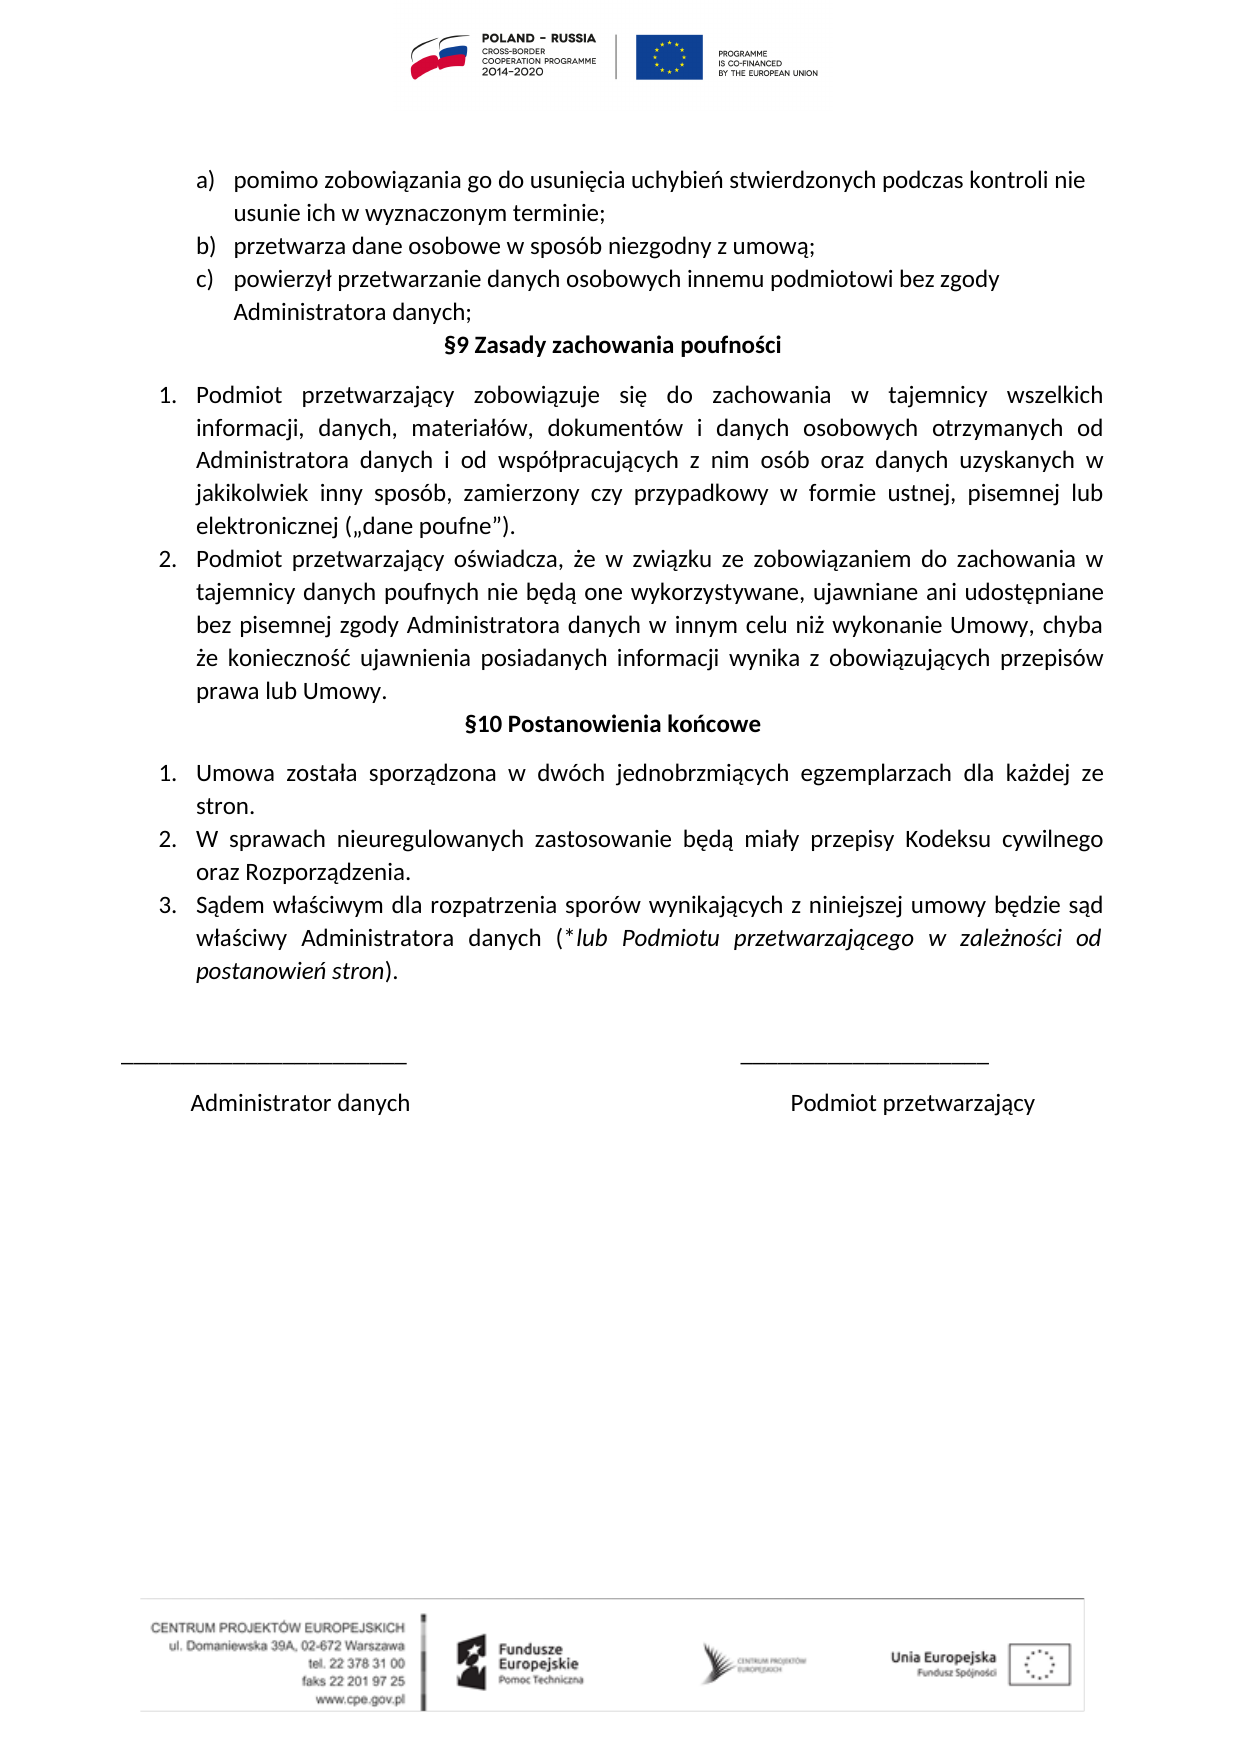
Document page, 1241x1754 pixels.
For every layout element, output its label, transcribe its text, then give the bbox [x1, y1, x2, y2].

text Administrator danych Podmiot przetwarzający [121, 1087, 1105, 1118]
list przetwarza dane osobowe w sposób niezgodny z umową; [196, 230, 1105, 261]
list Umowa została sporządzona w dwóch jednobrzmiących egzemplarzach dla każdej ze stron. [158, 757, 1105, 821]
list powierzył przetwarzanie danych osobowych innemu podmiotowi bez zgody Administratora danych; [196, 263, 1105, 327]
text §10 Postanowienia końcowe [121, 708, 1105, 738]
list Podmiot przetwarzający zobowiązuje się do zachowania w tajemnicy wszelkich informacji, danych, materiałów, dokumentów i danych osobowych otrzymanych od Administratora danych i od współpracujących z nim osób oraz danych uzyskanych w jakikolwiek inny sposób, zamierzony czy przypadkowy w formie ustnej, pisemnej lub elektronicznej („dane poufne”). [158, 379, 1105, 541]
list W sprawach nieuregulowanych zastosowanie będą miały przepisy Kodeksu cywilnego oraz Rozporządzenia. [158, 823, 1105, 887]
picture [140, 1598, 1086, 1713]
picture [392, 0, 834, 111]
list pomimo zobowiązania go do usunięcia uchybień stwierdzonych podczas kontroli nie usunie ich w wyznaczonym terminie; [196, 164, 1105, 228]
text _______________________ ____________________ [121, 1037, 1105, 1068]
text §9 Zasady zachowania poufności [121, 329, 1105, 360]
list Podmiot przetwarzający oświadcza, że w związku ze zobowiązaniem do zachowania w tajemnicy danych poufnych nie będą one wykorzystywane, ujawniane ani udostępniane bez pisemnej zgody Administratora danych w innym celu niż wykonanie Umowy, chyba że konieczność ujawnienia posiadanych informacji wynika z obowiązujących przepisów prawa lub Umowy. [158, 543, 1105, 706]
list Sądem właściwym dla rozpatrzenia sporów wynikających z niniejszej umowy będzie sąd właściwy Administratora danych (*lub Podmiotu przetwarzającego w zależności od postanowień stron). [158, 889, 1105, 986]
